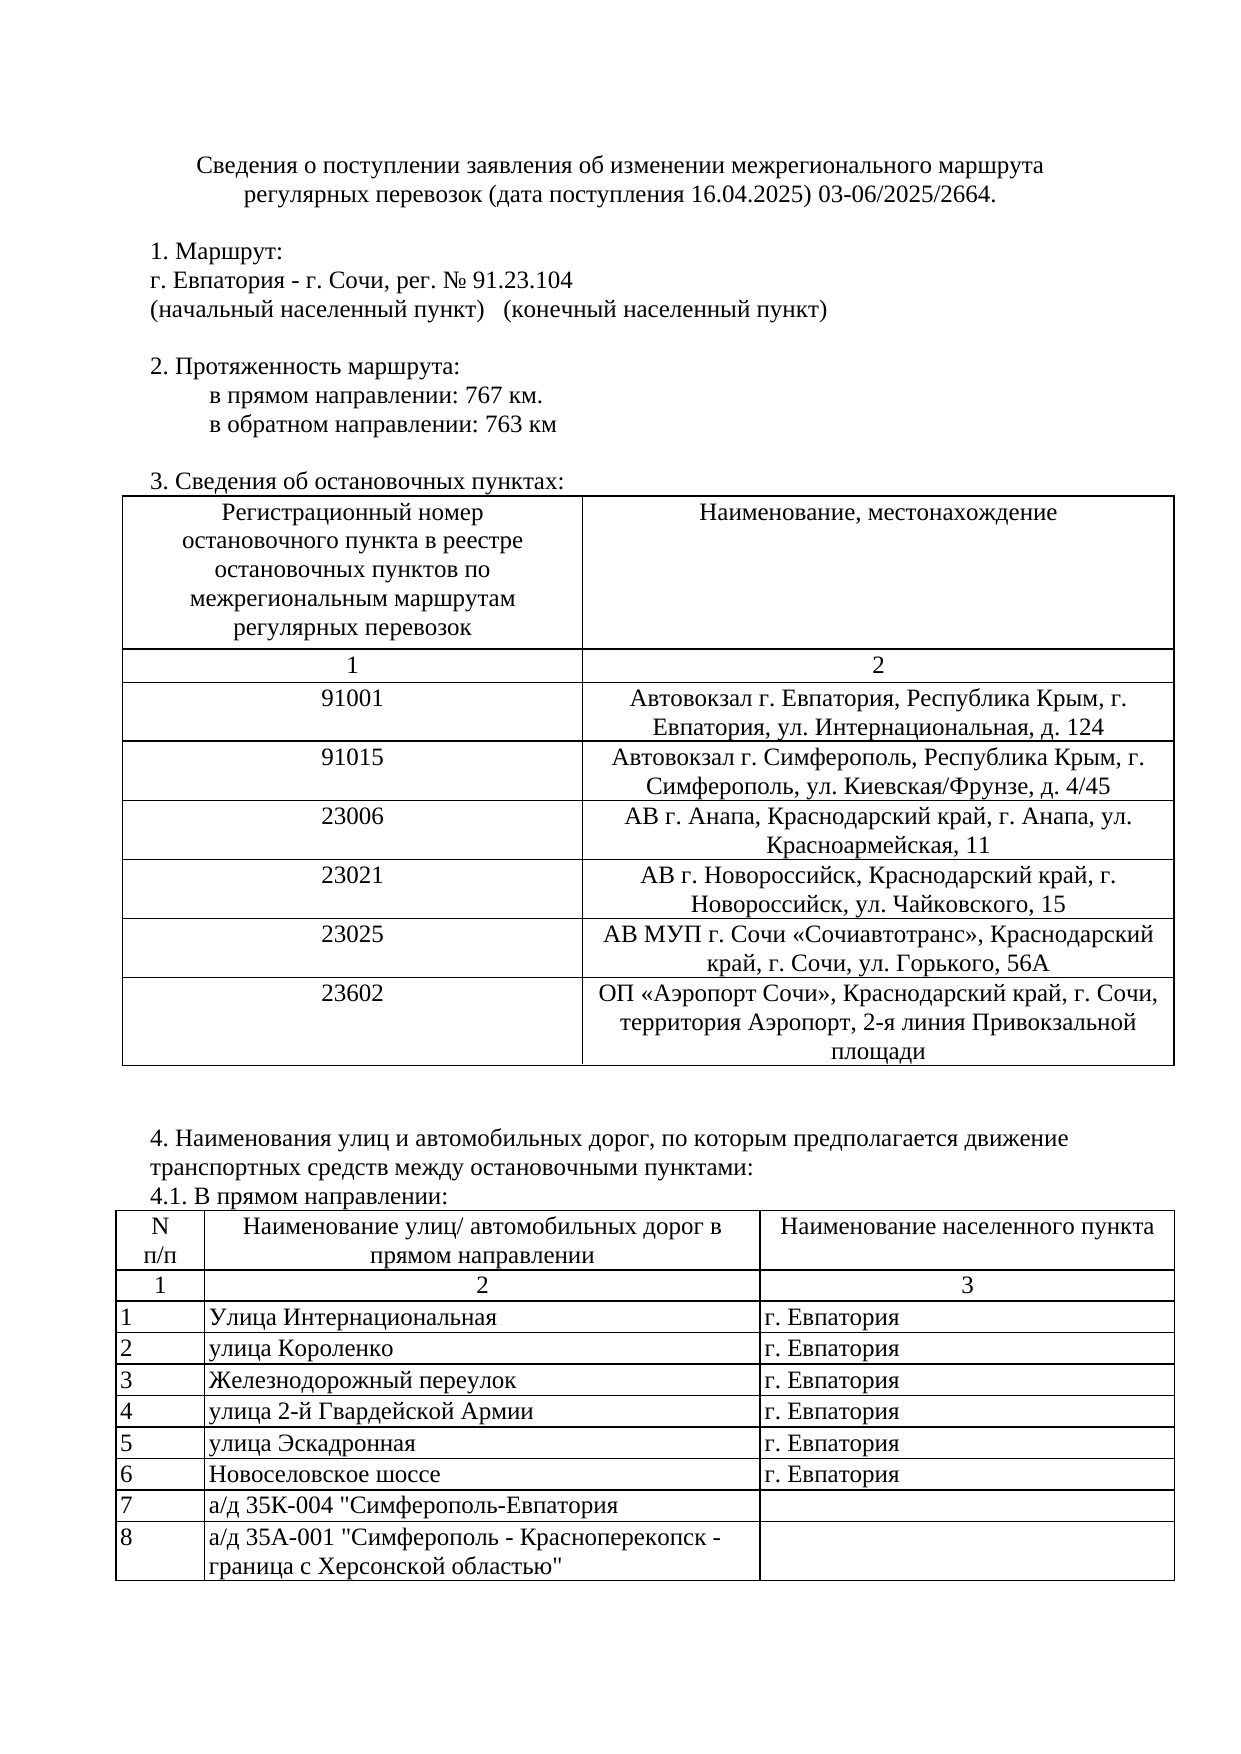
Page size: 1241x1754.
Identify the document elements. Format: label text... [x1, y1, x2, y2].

table_cell г. Евпатория [761, 1365, 1174, 1395]
table_cell 91015 [123, 742, 582, 799]
table_cell г. Евпатория [761, 1428, 1174, 1458]
table_cell г. Евпатория [761, 1302, 1174, 1332]
table_cell Автовокзал г. Евпатория, Республика Крым, г. Евпатория, ул. Интернациональная, д. 124 [583, 683, 1173, 740]
table_cell Новоселовское шоссе [205, 1459, 759, 1489]
table_header Наименование населенного пункта [761, 1211, 1174, 1269]
text (начальный населенный пункт) (конечный населенный пункт) [150, 294, 1090, 322]
table_cell 23021 [123, 860, 582, 918]
text 4. Наименования улиц и автомобильных дорог, по которым предполагается движение транспортных средств между остановочными пунктами: [150, 1123, 1090, 1181]
table_cell 2 [205, 1271, 759, 1300]
table_cell ОП «Аэропорт Сочи», Краснодарский край, г. Сочи, территория Аэропорт, 2-я линия Привокзальной площади [583, 978, 1173, 1064]
table_header N п/п [117, 1211, 204, 1269]
table_cell [761, 1522, 1174, 1579]
table_cell 3 [117, 1365, 204, 1395]
table_cell 23602 [123, 978, 582, 1064]
text 2. Протяженность маршрута: [150, 351, 1090, 380]
table_cell а/д 35А-001 "Симферополь - Красноперекопск - граница с Херсонской областью" [205, 1522, 759, 1579]
table_cell Автовокзал г. Симферополь, Республика Крым, г. Симферополь, ул. Киевская/Фрунзе, д. 4/45 [583, 742, 1173, 799]
text Сведения о поступлении заявления об изменении межрегионального маршрута регулярных перевозок (дата поступления 16.04.2025) 03-06/2025/2664. [150, 150, 1090, 207]
table_cell а/д 35К-004 "Симферополь-Евпатория [205, 1491, 759, 1521]
table_cell 1 [123, 650, 582, 681]
table_header Регистрационный номер остановочного пункта в реестре остановочных пунктов по межрегиональным маршрутам регулярных перевозок [123, 497, 582, 648]
table_cell АВ г. Новороссийск, Краснодарский край, г. Новороссийск, ул. Чайковского, 15 [583, 860, 1173, 918]
table_header Наименование, местонахождение [583, 497, 1173, 648]
table_cell улица Эскадронная [205, 1428, 759, 1458]
table_cell 23006 [123, 801, 582, 858]
table_cell 3 [761, 1271, 1174, 1300]
table_cell 1 [117, 1271, 204, 1300]
text 3. Сведения об остановочных пунктах: [150, 466, 1090, 495]
text в обратном направлении: 763 км [150, 409, 1090, 437]
table_cell 4 [117, 1396, 204, 1426]
table_cell г. Евпатория [761, 1459, 1174, 1489]
table_cell 91001 [123, 683, 582, 740]
text в прямом направлении: 767 км. [150, 380, 1090, 409]
table_cell 2 [117, 1333, 204, 1363]
table_cell г. Евпатория [761, 1333, 1174, 1363]
table_cell 5 [117, 1428, 204, 1458]
table_cell Улица Интернациональная [205, 1302, 759, 1332]
table_cell 1 [117, 1302, 204, 1332]
table_cell 2 [583, 650, 1173, 681]
text г. Евпатория - г. Сочи, рег. № 91.23.104 [150, 265, 1090, 294]
table_cell 23025 [123, 919, 582, 977]
table_cell 6 [117, 1459, 204, 1489]
text 1. Маршрут: [150, 236, 1090, 265]
table_cell улица Короленко [205, 1333, 759, 1363]
table_cell 8 [117, 1522, 204, 1579]
table_cell [761, 1491, 1174, 1521]
table_cell Железнодорожный переулок [205, 1365, 759, 1395]
table_cell улица 2-й Гвардейской Армии [205, 1396, 759, 1426]
table_cell АВ МУП г. Сочи «Сочиавтотранс», Краснодарский край, г. Сочи, ул. Горького, 56А [583, 919, 1173, 977]
table_header Наименование улиц/ автомобильных дорог в прямом направлении [205, 1211, 759, 1269]
text 4.1. В прямом направлении: [150, 1181, 1090, 1210]
table_cell АВ г. Анапа, Краснодарский край, г. Анапа, ул. Красноармейская, 11 [583, 801, 1173, 858]
table_cell 7 [117, 1491, 204, 1521]
table_cell г. Евпатория [761, 1396, 1174, 1426]
